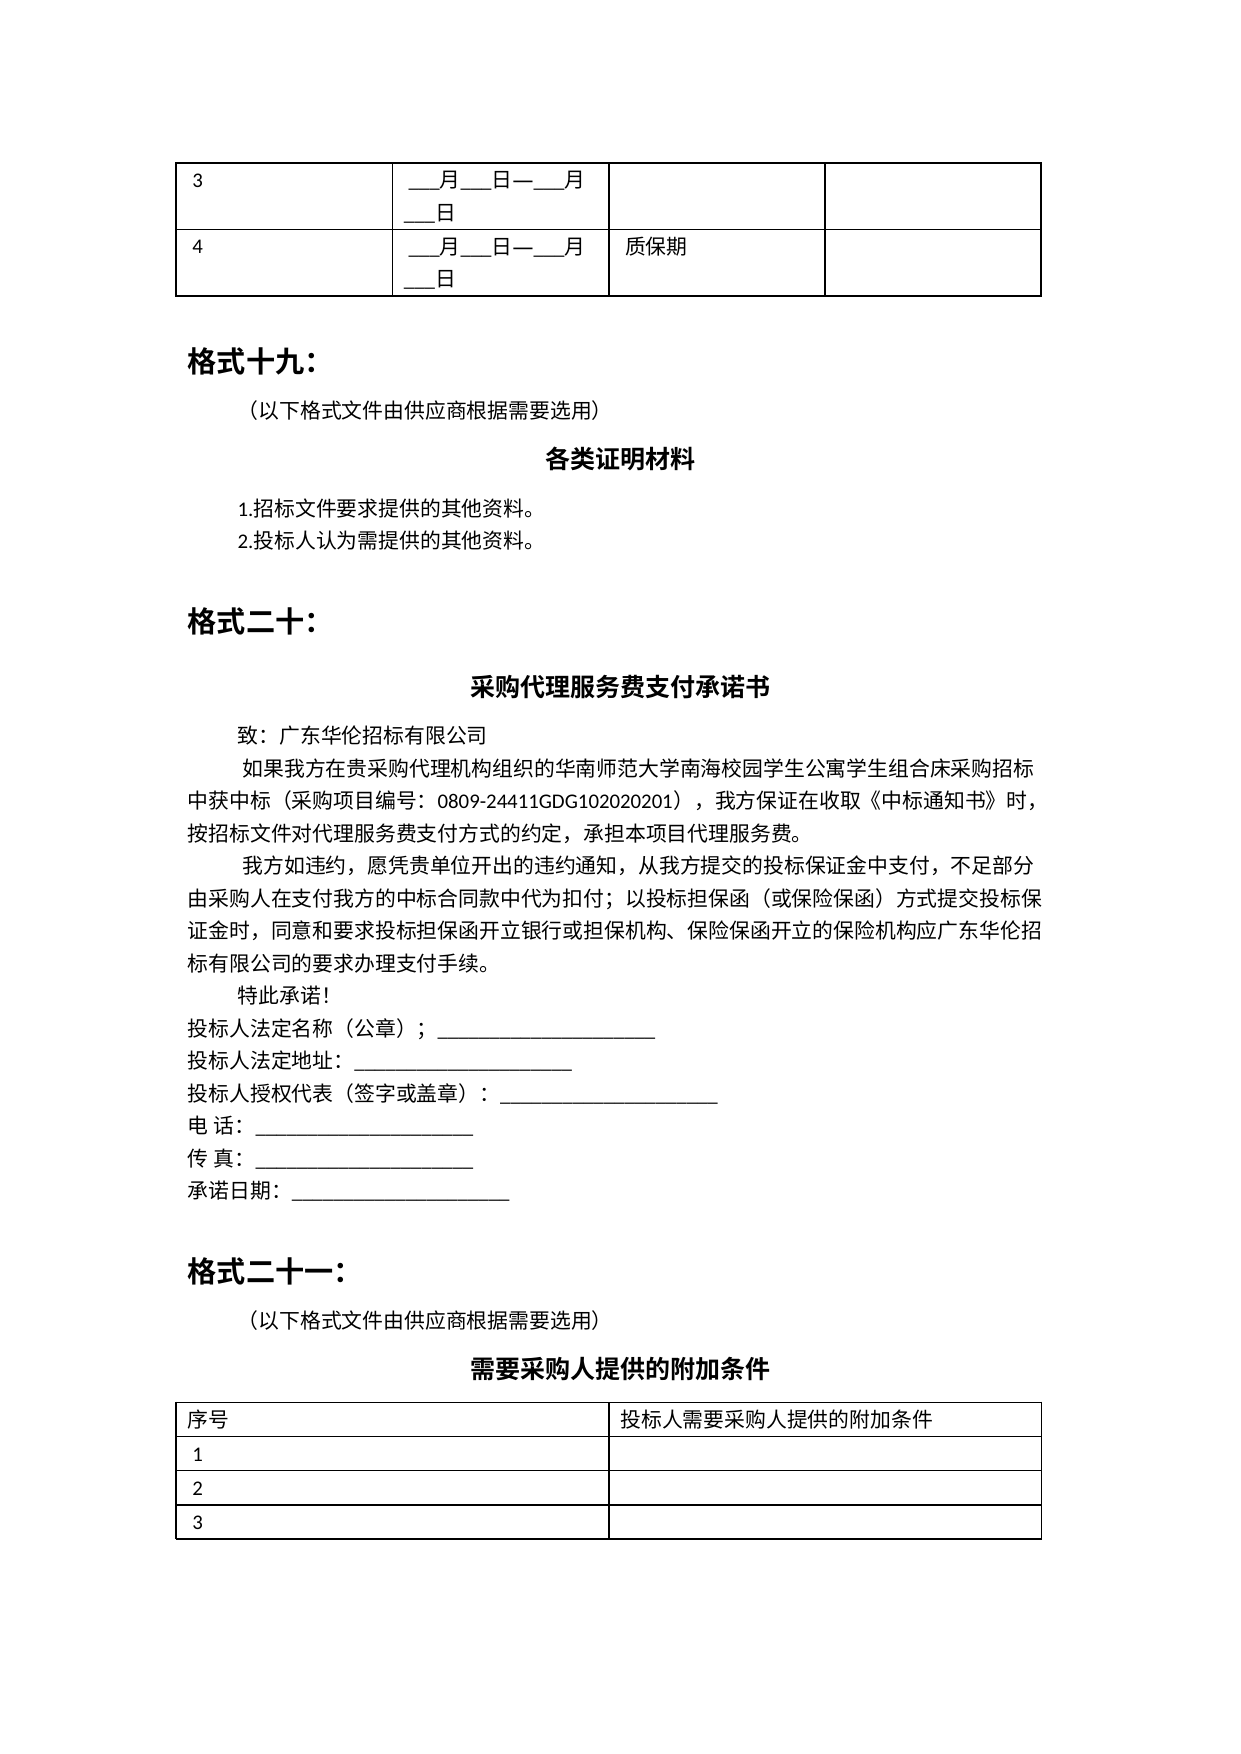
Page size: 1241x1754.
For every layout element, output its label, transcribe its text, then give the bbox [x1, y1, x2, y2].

table_header 序号 [177, 1403, 608, 1436]
table_cell [610, 164, 824, 228]
table_cell [610, 1506, 1041, 1538]
text 我方如违约，愿凭贵单位开出的违约通知，从我方提交的投标保证金中支付，不足部分由采购人在支付我方的中标合同款中代为扣付；以投标担保函（或保险保函）方式提交投标保证金时，同意和要求投标担保函开立银行或担保机构、保险保函开立的保险机构应广东华伦招标有限公司的要求办理支付手续。 [187, 849, 1053, 979]
table_cell ___月___日—___月___日 [393, 164, 608, 228]
table_cell 3 [177, 1506, 608, 1538]
text 投标人法定名称（公章）；_____________________ [187, 1012, 1053, 1044]
table_cell [610, 1471, 1041, 1504]
table_cell [826, 230, 1040, 295]
text 采购代理服务费支付承诺书 [187, 654, 1053, 719]
text 各类证明材料 [187, 427, 1053, 492]
table_cell [826, 164, 1040, 228]
text 特此承诺！ [187, 979, 1053, 1012]
text （以下格式文件由供应商根据需要选用） [187, 1304, 1053, 1337]
table_cell 3 [177, 164, 392, 228]
table_cell 2 [177, 1471, 608, 1504]
text 2.投标人认为需提供的其他资料。 [187, 524, 1053, 557]
text 如果我方在贵采购代理机构组织的华南师范大学南海校园学生公寓学生组合床采购招标中获中标（采购项目编号：0809-24411GDG102020201），我方保证在收取《中标通知书》时，按招标文件对代理服务费支付方式的约定，承担本项目代理服务费。 [187, 752, 1053, 849]
text 致：广东华伦招标有限公司 [187, 719, 1053, 752]
table_cell [610, 1437, 1041, 1470]
text 需要采购人提供的附加条件 [187, 1337, 1053, 1402]
text 格式二十一： [187, 1239, 1053, 1304]
table_cell ___月___日—___月___日 [393, 230, 608, 295]
text 承诺日期：_____________________ [187, 1174, 1053, 1207]
text 投标人授权代表（签字或盖章）：_____________________ [187, 1077, 1053, 1109]
table_cell 1 [177, 1437, 608, 1470]
text （以下格式文件由供应商根据需要选用） [187, 394, 1053, 427]
table_cell 4 [177, 230, 392, 295]
table_cell 质保期 [610, 230, 824, 295]
text 格式十九： [187, 329, 1053, 394]
text 传 真：_____________________ [187, 1142, 1053, 1174]
text 格式二十： [187, 589, 1053, 654]
text 投标人法定地址：_____________________ [187, 1044, 1053, 1077]
text 电 话：_____________________ [187, 1109, 1053, 1142]
text 1.招标文件要求提供的其他资料。 [187, 492, 1053, 524]
table_header 投标人需要采购人提供的附加条件 [610, 1403, 1041, 1436]
